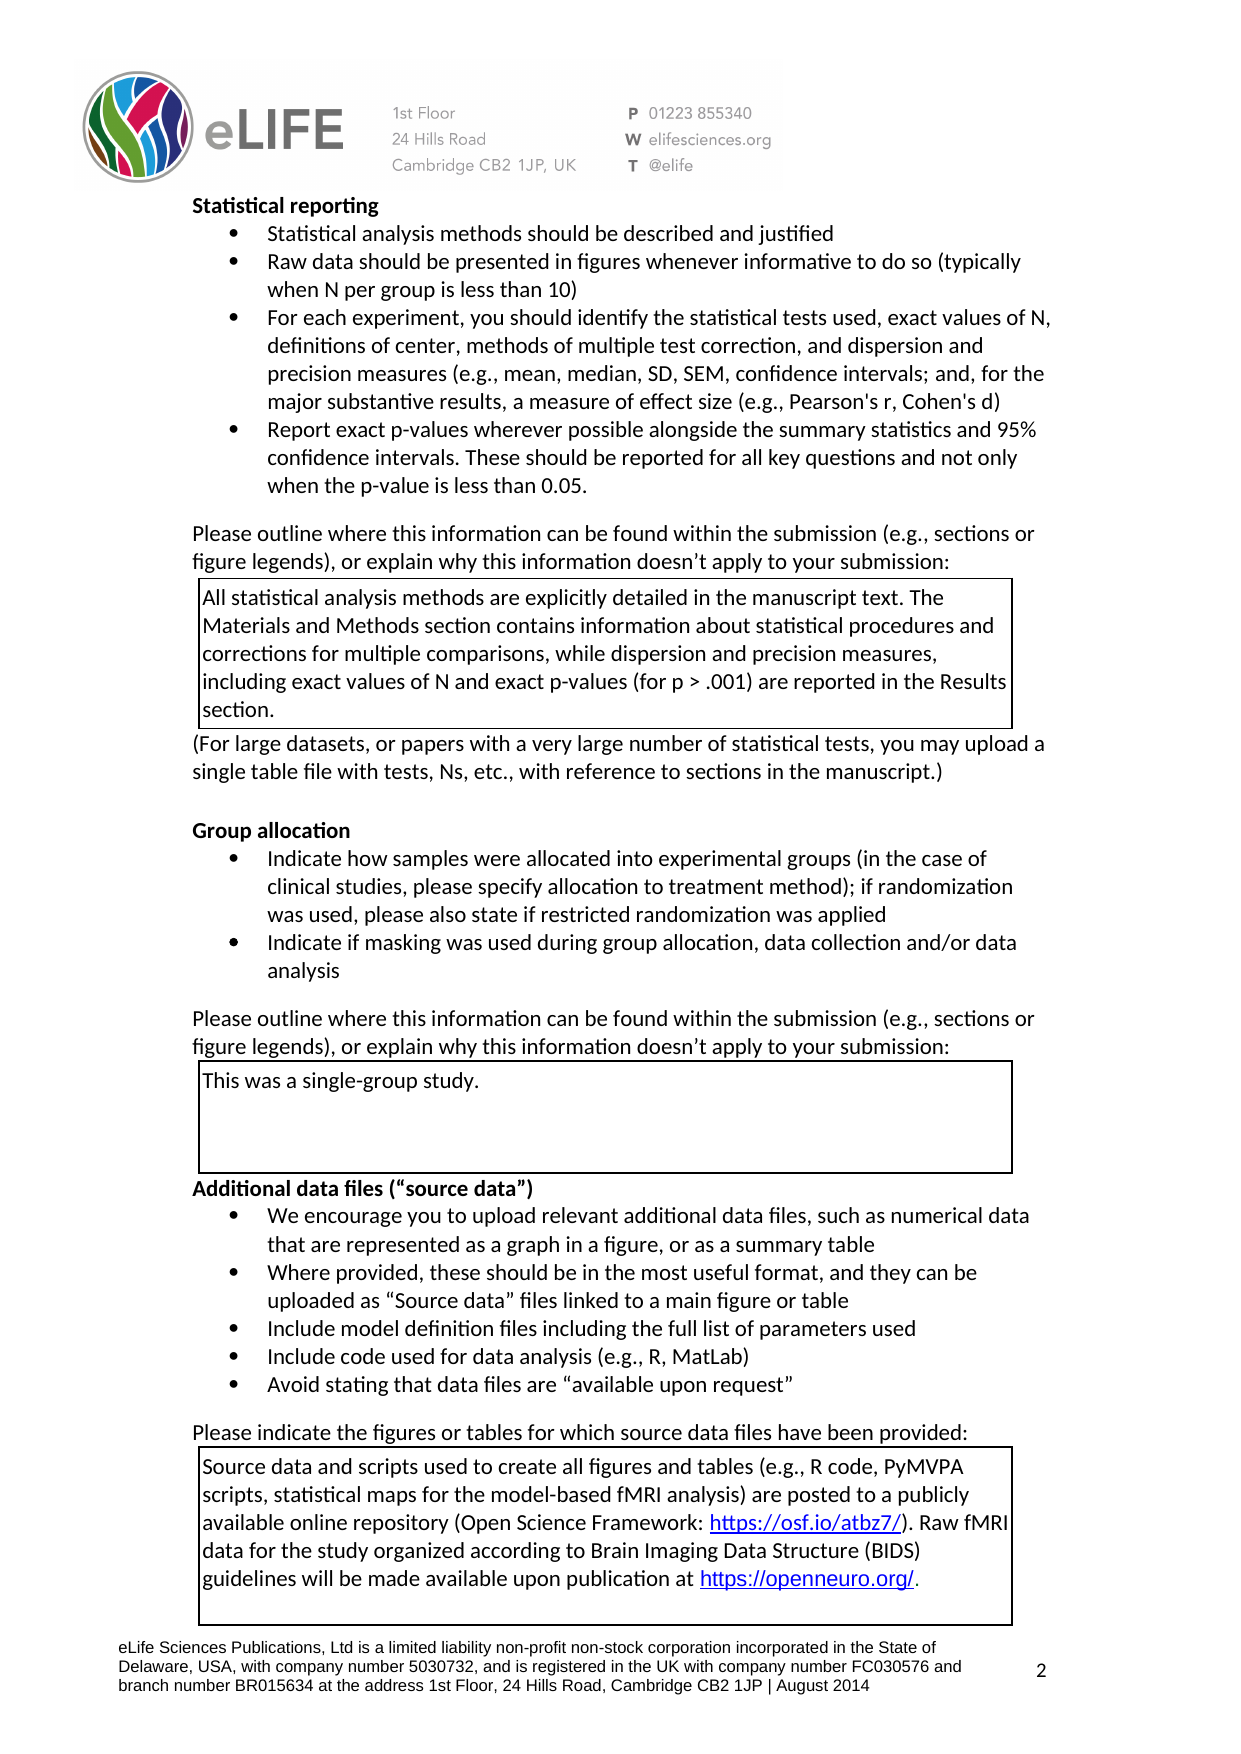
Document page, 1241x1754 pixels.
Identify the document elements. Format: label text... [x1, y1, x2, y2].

list Report exact p-values wherever possible alongside the summary statistics and 95% confidence intervals. These should be reported for all key questions and not only when the p-value is less than 0.05. [229, 415, 1053, 499]
picture [73, 59, 784, 191]
list Include model definition files including the full list of parameters used [229, 1314, 1053, 1342]
text All statistical analysis methods are explicitly detailed in the manuscript text. The Materials and Methods section contains information about statistical procedures and corrections for multiple comparisons, while dispersion and precision measures, including exact values of N and exact p-values (for p > .001) are reported in the Results section. [200, 581, 1011, 726]
list Include code used for data analysis (e.g., R, MatLab) [229, 1342, 1053, 1370]
text Please indicate the figures or tables for which source data files have been provided: [192, 1418, 1053, 1446]
list We encourage you to upload relevant additional data files, such as numerical data that are represented as a graph in a figure, or as a summary table [229, 1202, 1053, 1258]
text This was a single-group study. [200, 1064, 1011, 1096]
text Group allocation [192, 816, 1053, 844]
text Additional data files (“source data”) [192, 1091, 1053, 1202]
text Source data and scripts used to create all figures and tables (e.g., R code, PyMVPA scripts, statistical maps for the model-based fMRI analysis) are posted to a publicly available online repository (Open Science Framework: https://osf.io/atbz7/). Raw fMRI data for the study organized according to Brain Imaging Data Structure (BIDS) guidelines will be made available upon publication at https://openneuro.org/. [200, 1450, 1011, 1592]
list Statistical analysis methods should be described and justified [229, 219, 1053, 247]
list Where provided, these should be in the most useful format, and they can be uploaded as “Source data” files linked to a main figure or table [229, 1258, 1053, 1314]
text (For large datasets, or papers with a very large number of statistical tests, you may upload a single table file with tests, Ns, etc., with reference to sections in the manuscript.) [192, 603, 1053, 785]
list Indicate if masking was used during group allocation, data collection and/or data analysis [229, 928, 1053, 984]
list For each experiment, you should identify the statistical tests used, exact values of N, definitions of center, methods of multiple test correction, and dispersion and precision measures (e.g., mean, median, SD, SEM, confidence intervals; and, for the major substantive results, a measure of effect size (e.g., Pearson's r, Cohen's d) [229, 303, 1053, 415]
list Raw data should be presented in figures whenever informative to do so (typically when N per group is less than 10) [229, 247, 1053, 303]
text Statistical reporting [192, 191, 1053, 219]
list Avoid stating that data files are “available upon request” [229, 1370, 1053, 1398]
list Indicate how samples were allocated into experimental groups (in the case of clinical studies, please specify allocation to treatment method); if randomization was used, please also state if restricted randomization was applied [229, 844, 1053, 928]
